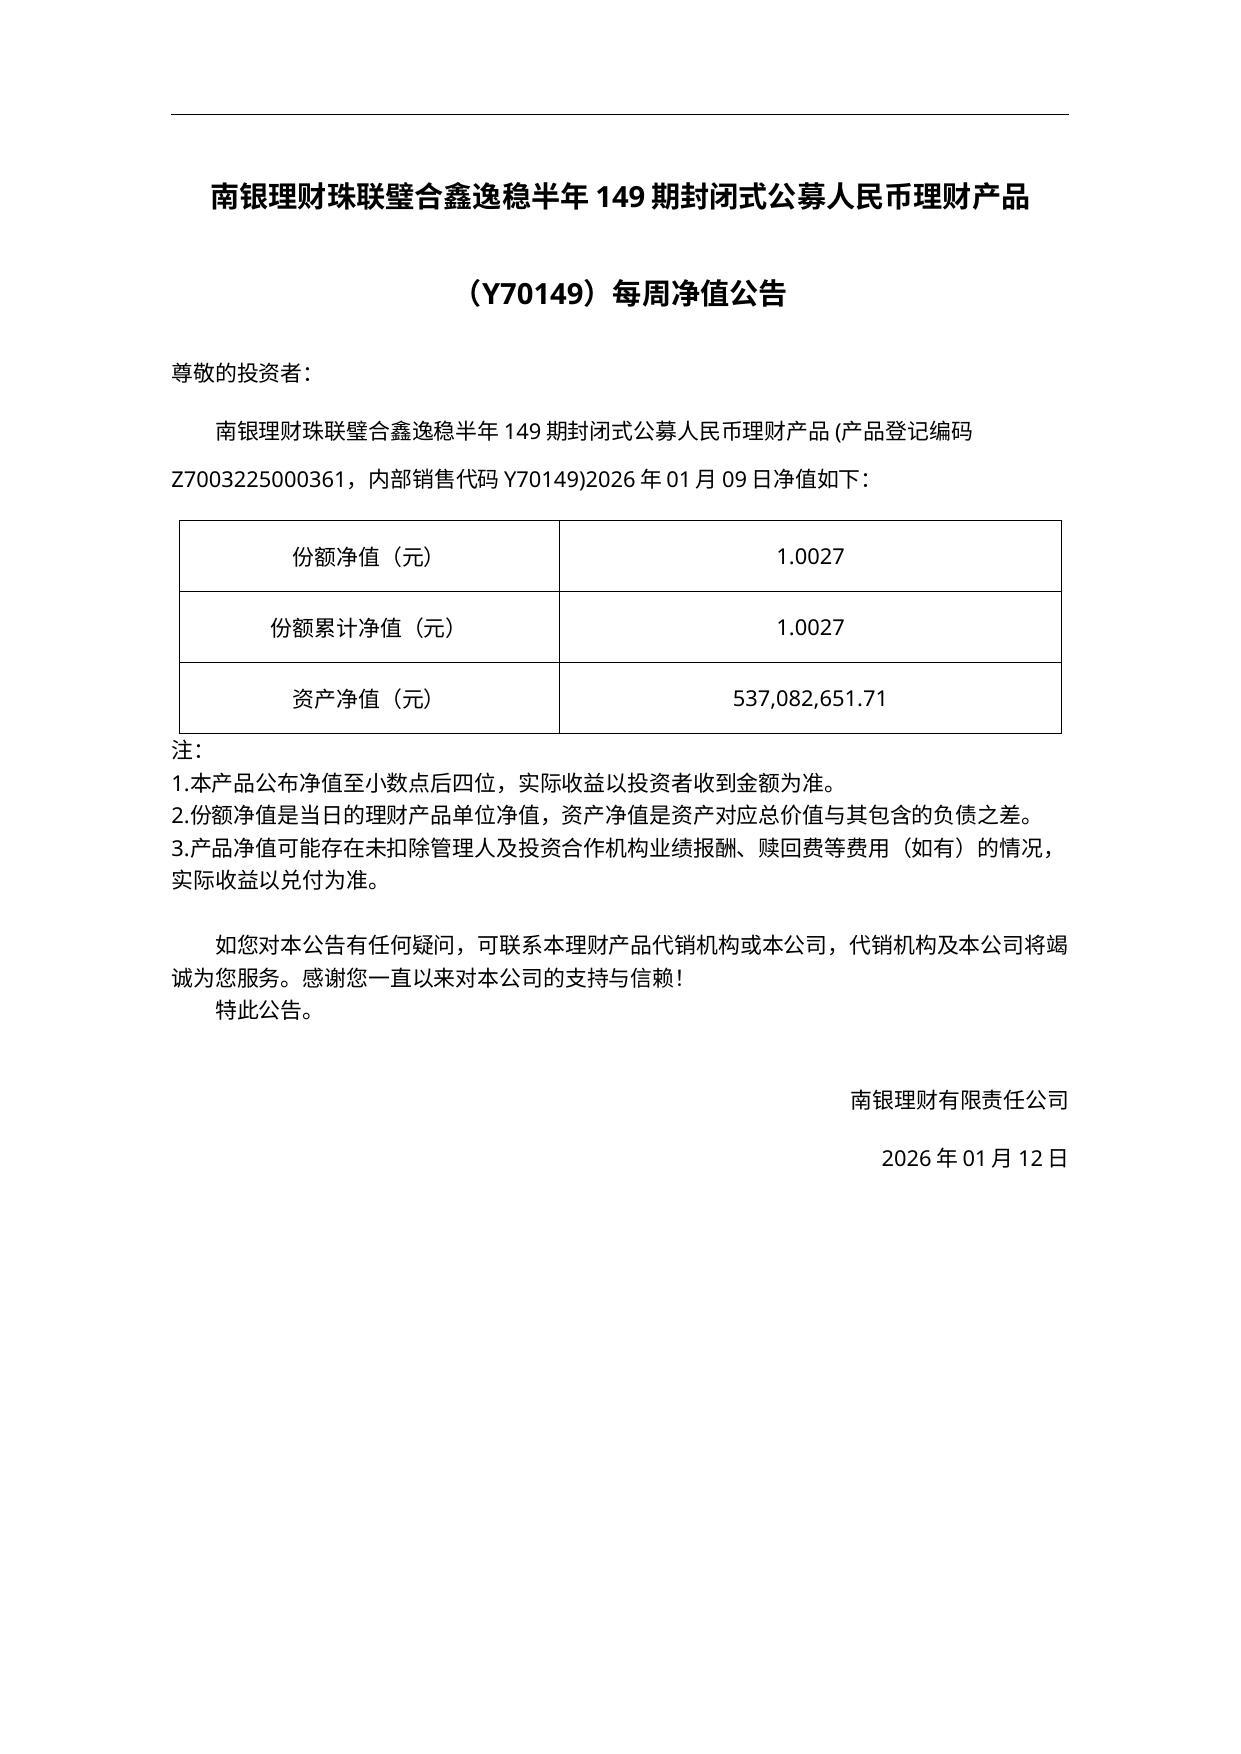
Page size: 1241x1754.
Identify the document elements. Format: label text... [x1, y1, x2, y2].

table_header 份额净值（元） [180, 521, 559, 591]
table_cell 1.0027 [560, 592, 1061, 662]
text 南银理财珠联璧合鑫逸稳半年149期封闭式公募人民币理财产品（Y70149）每周净值公告 [171, 162, 1069, 324]
text 南银理财珠联璧合鑫逸稳半年149期封闭式公募人民币理财产品 (产品登记编码Z7003225000361，内部销售代码Y70149)2026年01月09日净值如下： [171, 413, 1069, 494]
text 南银理财有限责任公司 [171, 1082, 1069, 1115]
text 如您对本公告有任何疑问，可联系本理财产品代销机构或本公司，代销机构及本公司将竭诚为您服务。感谢您一直以来对本公司的支持与信赖！ [171, 928, 1069, 993]
text 2026年01月12日 [171, 1140, 1069, 1173]
text 2.份额净值是当日的理财产品单位净值，资产净值是资产对应总价值与其包含的负债之差。 [171, 798, 1069, 830]
table_cell 537,082,651.71 [560, 663, 1061, 733]
text 特此公告。 [171, 993, 1069, 1025]
text 3.产品净值可能存在未扣除管理人及投资合作机构业绩报酬、赎回费等费用（如有）的情况，实际收益以兑付为准。 [171, 830, 1069, 895]
table_header 1.0027 [560, 521, 1061, 591]
text 1.本产品公布净值至小数点后四位，实际收益以投资者收到金额为准。 [171, 765, 1069, 798]
table_cell 资产净值（元） [180, 663, 559, 733]
text 注： [171, 733, 1069, 765]
text 尊敬的投资者： [171, 355, 1069, 388]
table_cell 份额累计净值（元） [180, 592, 559, 662]
